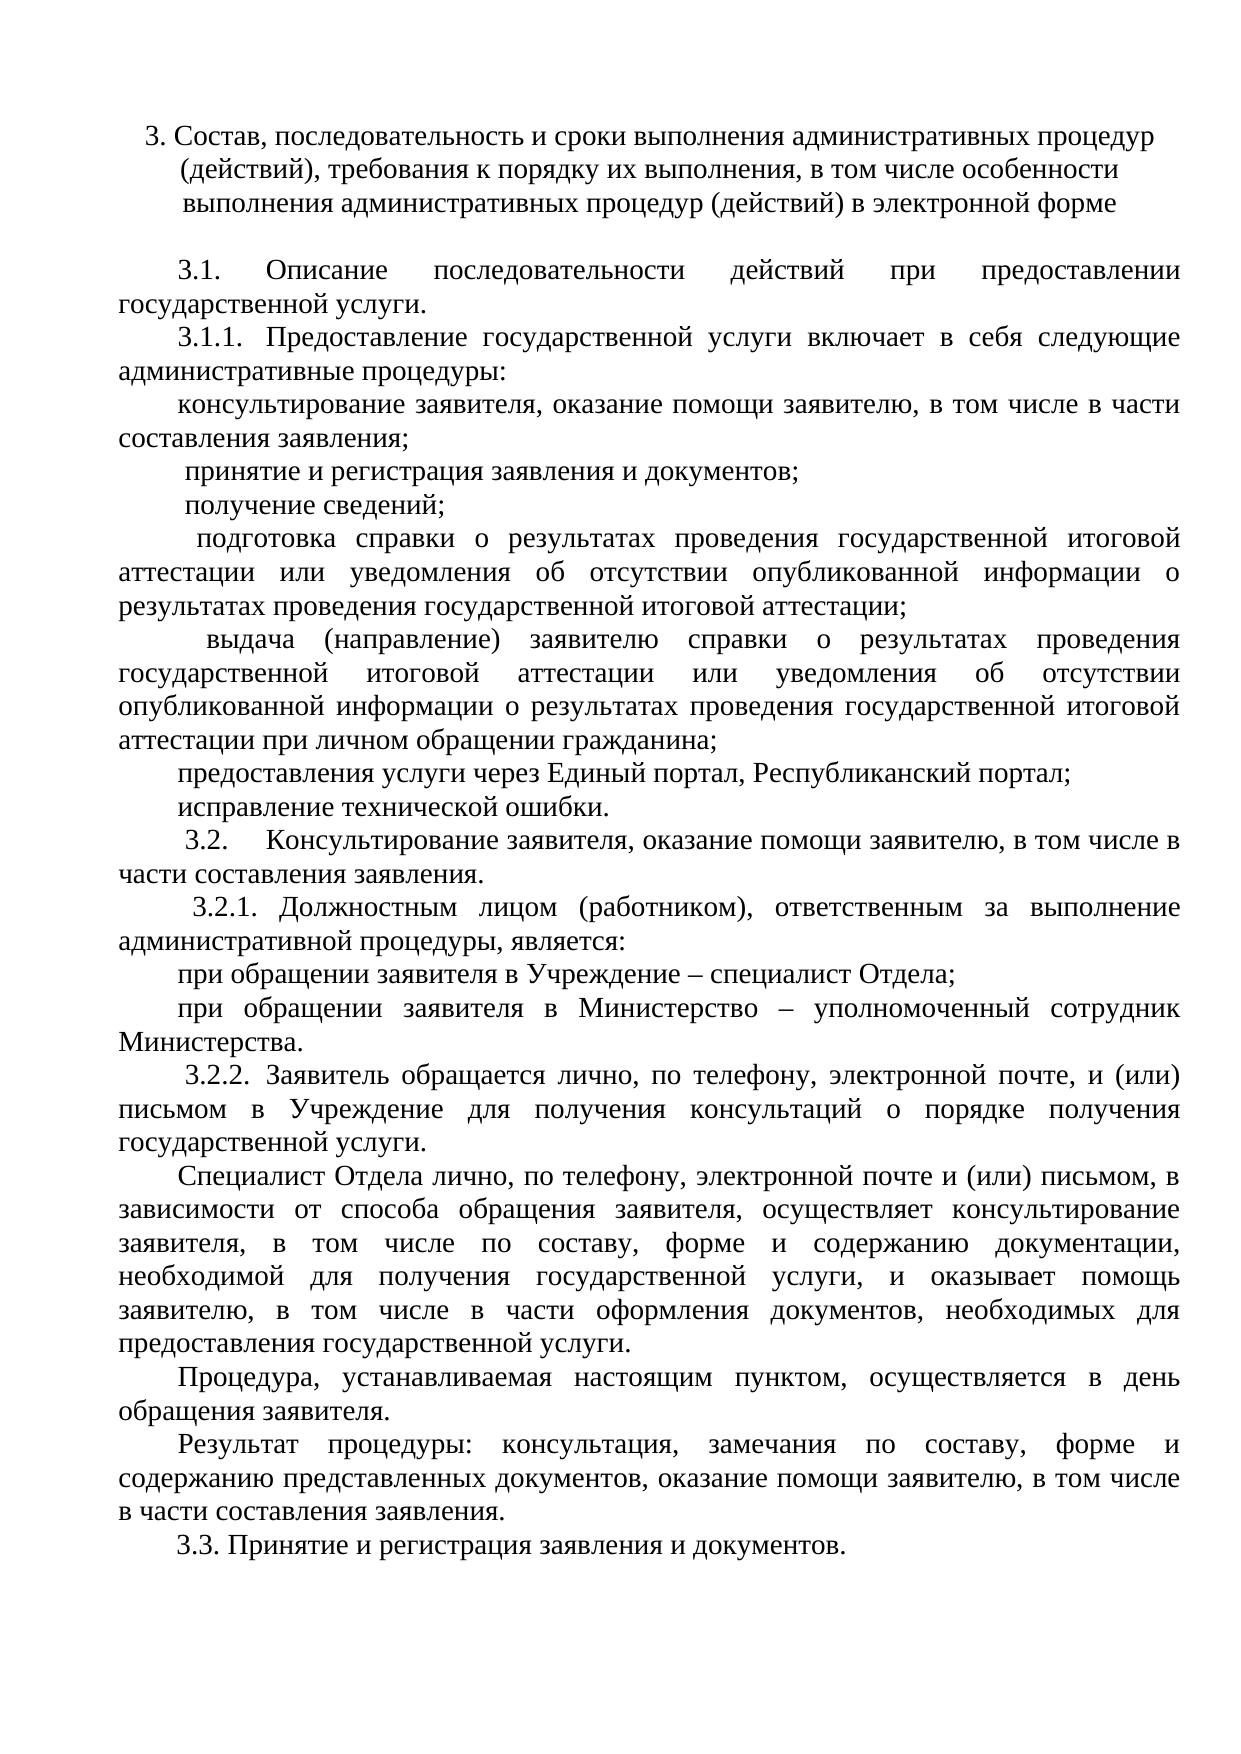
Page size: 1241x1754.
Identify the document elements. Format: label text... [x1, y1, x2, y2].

text Процедура, устанавливаемая настоящим пунктом, осуществляется в день обращения заявителя. [118, 1359, 1181, 1426]
text 3.3. Принятие и регистрация заявления и документов. [103, 1527, 1181, 1560]
text Специалист Отдела лично, по телефону, электронной почте и (или) письмом, в зависимости от способа обращения заявителя, осуществляет консультирование заявителя, в том числе по составу, форме и содержанию документации, необходимой для получения государственной услуги, и оказывает помощь заявителю, в том числе в части оформления документов, необходимых для предоставления государственной услуги. [118, 1158, 1181, 1359]
text 3.2. Консультирование заявителя, оказание помощи заявителю, в том числе в части составления заявления. [118, 822, 1181, 889]
text 3.2.1. Должностным лицом (работником), ответственным за выполнение административной процедуры, является: [118, 889, 1181, 957]
text получение сведений; [118, 487, 1181, 521]
text выдача (направление) заявителю справки о результатах проведения государственной итоговой аттестации или уведомления об отсутствии опубликованной информации о результатах проведения государственной итоговой аттестации при личном обращении гражданина; [118, 621, 1181, 755]
text Результат процедуры: консультация, замечания по составу, форме и содержанию представленных документов, оказание помощи заявителю, в том числе в части составления заявления. [118, 1426, 1181, 1527]
text подготовка справки о результатах проведения государственной итоговой аттестации или уведомления об отсутствии опубликованной информации о результатах проведения государственной итоговой аттестации; [118, 521, 1181, 621]
text 3. Состав, последовательность и сроки выполнения административных процедур (действий), требования к порядку их выполнения, в том числе особенности выполнения административных процедур (действий) в электронной форме [118, 118, 1181, 219]
text при обращении заявителя в Министерство – уполномоченный сотрудник Министерства. [118, 990, 1181, 1057]
text при обращении заявителя в Учреждение – специалист Отдела; [118, 957, 1181, 990]
text 3.1.1. Предоставление государственной услуги включает в себя следующие административные процедуры: [118, 319, 1181, 386]
text предоставления услуги через Единый портал, Республиканский портал; [118, 755, 1181, 789]
text принятие и регистрация заявления и документов; [118, 453, 1181, 487]
text 3.1. Описание последовательности действий при предоставлении государственной услуги. [118, 252, 1181, 319]
text исправление технической ошибки. [118, 789, 1181, 822]
text 3.2.2. Заявитель обращается лично, по телефону, электронной почте, и (или) письмом в Учреждение для получения консультаций о порядке получения государственной услуги. [118, 1057, 1181, 1158]
text консультирование заявителя, оказание помощи заявителю, в том числе в части составления заявления; [118, 386, 1181, 453]
